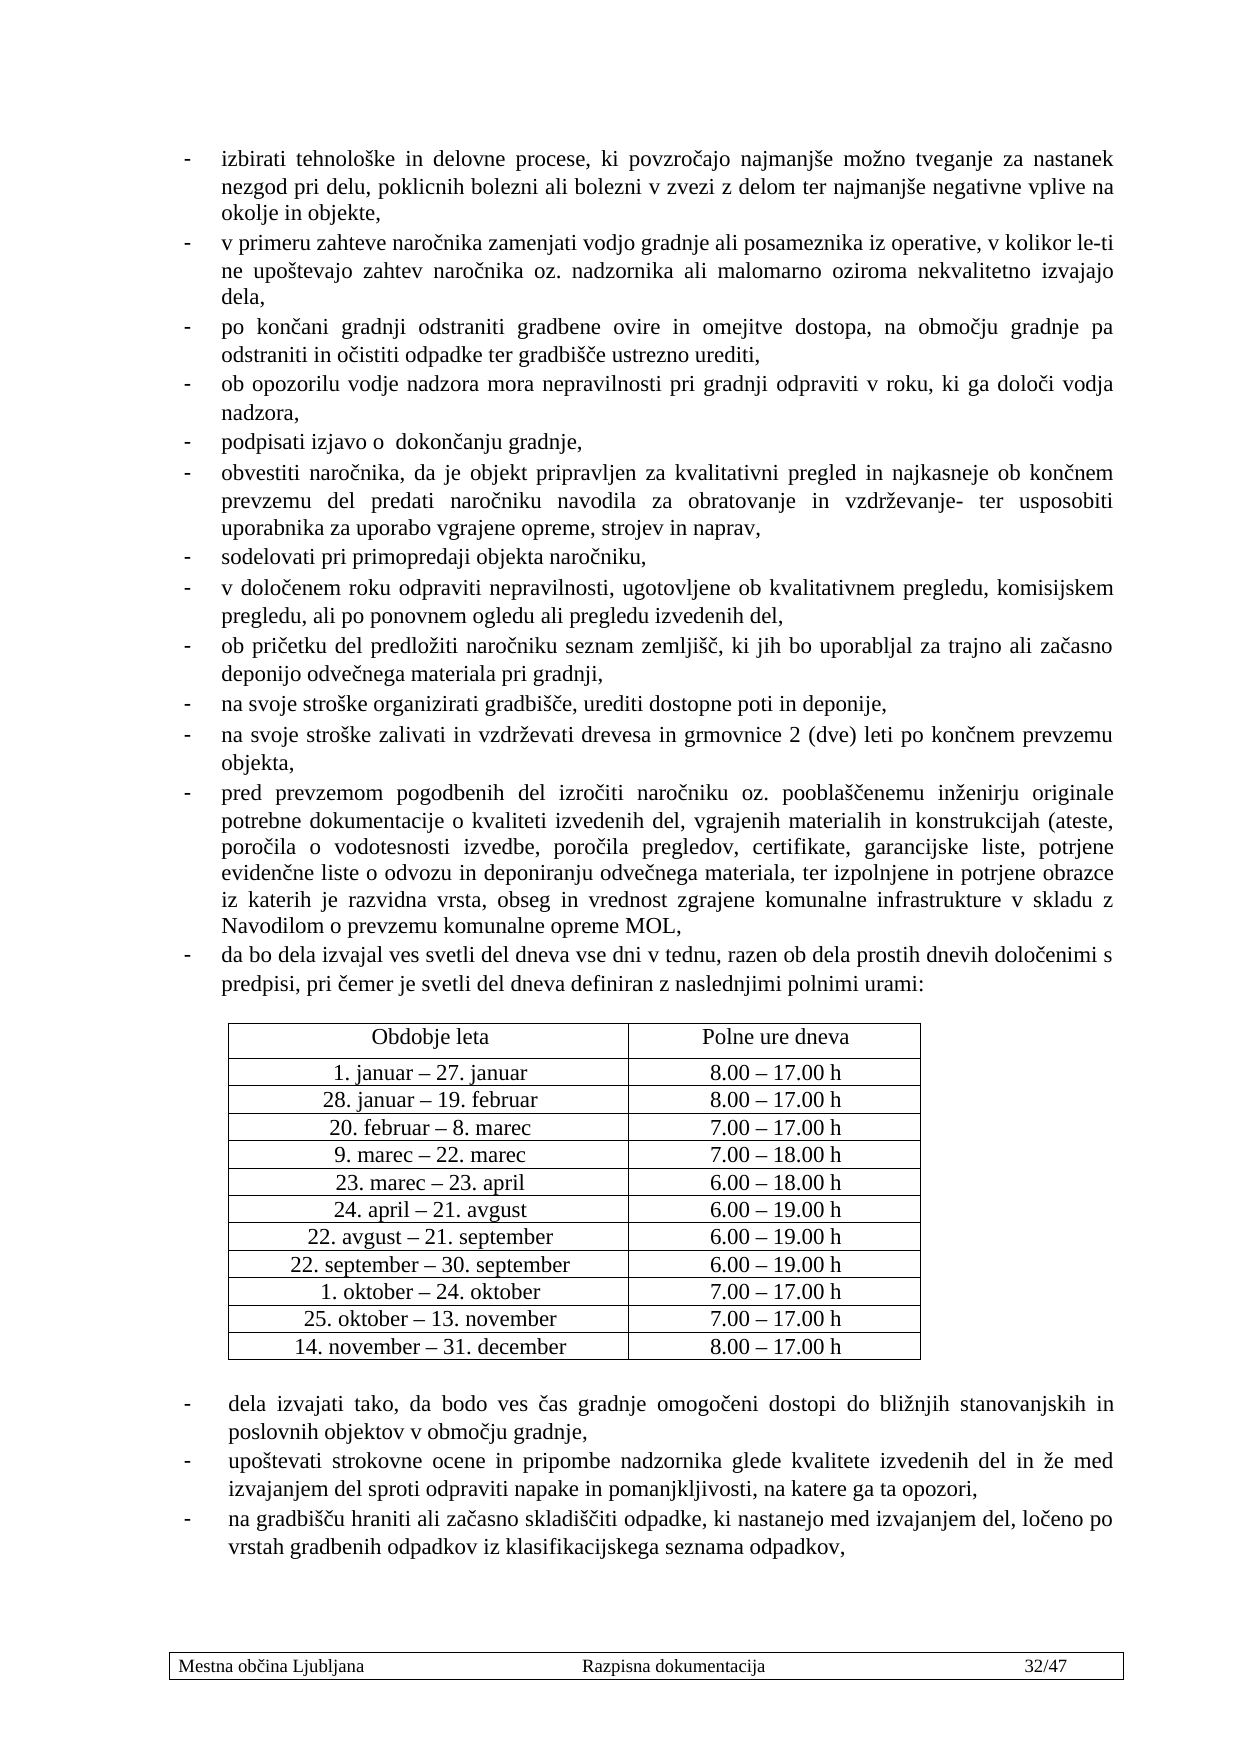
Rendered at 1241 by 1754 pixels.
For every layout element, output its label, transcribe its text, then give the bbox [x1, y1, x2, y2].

table_header Polne ure dneva [629, 1024, 920, 1058]
list pred prevzemom pogodbenih del izročiti naročniku oz. pooblaščenemu inženirju originale potrebne dokumentacije o kvaliteti izvedenih del, vgrajenih materialih in konstrukcijah (ateste, poročila o vodotesnosti izvedbe, poročila pregledov, certifikate, garancijske liste, potrjene evidenčne liste o odvozu in deponiranju odvečnega materiala, ter izpolnjene in potrjene obrazce iz katerih je razvidna vrsta, obseg in vrednost zgrajene komunalne infrastrukture v skladu z Navodilom o prevzemu komunalne opreme MOL, [184, 775, 1115, 938]
list na svoje stroške zalivati in vzdrževati drevesa in grmovnice 2 (dve) leti po končnem prevzemu objekta, [184, 718, 1115, 775]
list obvestiti naročnika, da je objekt pripravljen za kvalitativni pregled in najkasneje ob končnem prevzemu del predati naročniku navodila za obratovanje in vzdrževanje- ter usposobiti uporabnika za uporabo vgrajene opreme, strojev in naprav, [184, 456, 1115, 540]
list ob opozorilu vodje nadzora mora nepravilnosti pri gradnji odpraviti v roku, ki ga določi vodja nadzora, [184, 367, 1115, 425]
list v primeru zahteve naročnika zamenjati vodjo gradnje ali posameznika iz operative, v kolikor le-ti ne upoštevajo zahtev naročnika oz. nadzornika ali malomarno oziroma nekvalitetno izvajajo dela, [184, 226, 1115, 310]
list upoštevati strokovne ocene in pripombe nadzornika glede kvalitete izvedenih del in že med izvajanjem del sproti odpraviti napake in pomanjkljivosti, na katere ga ta opozori, [184, 1444, 1115, 1502]
list sodelovati pri primopredaji objekta naročniku, [184, 540, 1115, 571]
table_cell 6.00 – 18.00 h [629, 1169, 920, 1195]
list na gradbišču hraniti ali začasno skladiščiti odpadke, ki nastanejo med izvajanjem del, ločeno po vrstah gradbenih odpadkov iz klasifikacijskega seznama odpadkov, [184, 1502, 1115, 1559]
table_cell 22. september – 30. september [229, 1251, 628, 1277]
table_cell 8.00 – 17.00 h [629, 1333, 920, 1359]
table_cell 1. januar – 27. januar [229, 1059, 628, 1085]
list izbirati tehnološke in delovne procese, ki povzročajo najmanjše možno tveganje za nastanek nezgod pri delu, poklicnih bolezni ali bolezni v zvezi z delom ter najmanjše negativne vplive na okolje in objekte, [184, 142, 1115, 226]
table_cell 6.00 – 19.00 h [629, 1223, 920, 1250]
list po končani gradnji odstraniti gradbene ovire in omejitve dostopa, na območju gradnje pa odstraniti in očistiti odpadke ter gradbišče ustrezno urediti, [184, 310, 1115, 367]
list na svoje stroške organizirati gradbišče, urediti dostopne poti in deponije, [184, 687, 1115, 718]
table_cell 28. januar – 19. februar [229, 1086, 628, 1113]
list podpisati izjavo o dokončanju gradnje, [184, 425, 1115, 456]
list ob pričetku del predložiti naročniku seznam zemljišč, ki jih bo uporabljal za trajno ali začasno deponijo odvečnega materiala pri gradnji, [184, 629, 1115, 687]
table_cell 7.00 – 17.00 h [629, 1278, 920, 1304]
table_cell 1. oktober – 24. oktober [229, 1278, 628, 1304]
table_cell 6.00 – 19.00 h [629, 1196, 920, 1222]
table_cell 7.00 – 17.00 h [629, 1114, 920, 1140]
table_cell 20. februar – 8. marec [229, 1114, 628, 1140]
table_cell 25. oktober – 13. november [229, 1306, 628, 1332]
list v določenem roku odpraviti nepravilnosti, ugotovljene ob kvalitativnem pregledu, komisijskem pregledu, ali po ponovnem ogledu ali pregledu izvedenih del, [184, 571, 1115, 629]
table_cell 23. marec – 23. april [229, 1169, 628, 1195]
table_header Obdobje leta [229, 1024, 628, 1058]
list da bo dela izvajal ves svetli del dneva vse dni v tednu, razen ob dela prostih dnevih določenimi s predpisi, pri čemer je svetli del dneva definiran z naslednjimi polnimi urami: [184, 938, 1115, 996]
table_cell 24. april – 21. avgust [229, 1196, 628, 1222]
table_cell 22. avgust – 21. september [229, 1223, 628, 1250]
table_cell 9. marec – 22. marec [229, 1141, 628, 1167]
table_cell 8.00 – 17.00 h [629, 1059, 920, 1085]
list dela izvajati tako, da bodo ves čas gradnje omogočeni dostopi do bližnjih stanovanjskih in poslovnih objektov v območju gradnje, [184, 1387, 1115, 1444]
table_cell 8.00 – 17.00 h [629, 1086, 920, 1113]
table_cell 7.00 – 17.00 h [629, 1306, 920, 1332]
table_cell 7.00 – 18.00 h [629, 1141, 920, 1167]
table_cell 14. november – 31. december [229, 1333, 628, 1359]
table_cell 6.00 – 19.00 h [629, 1251, 920, 1277]
